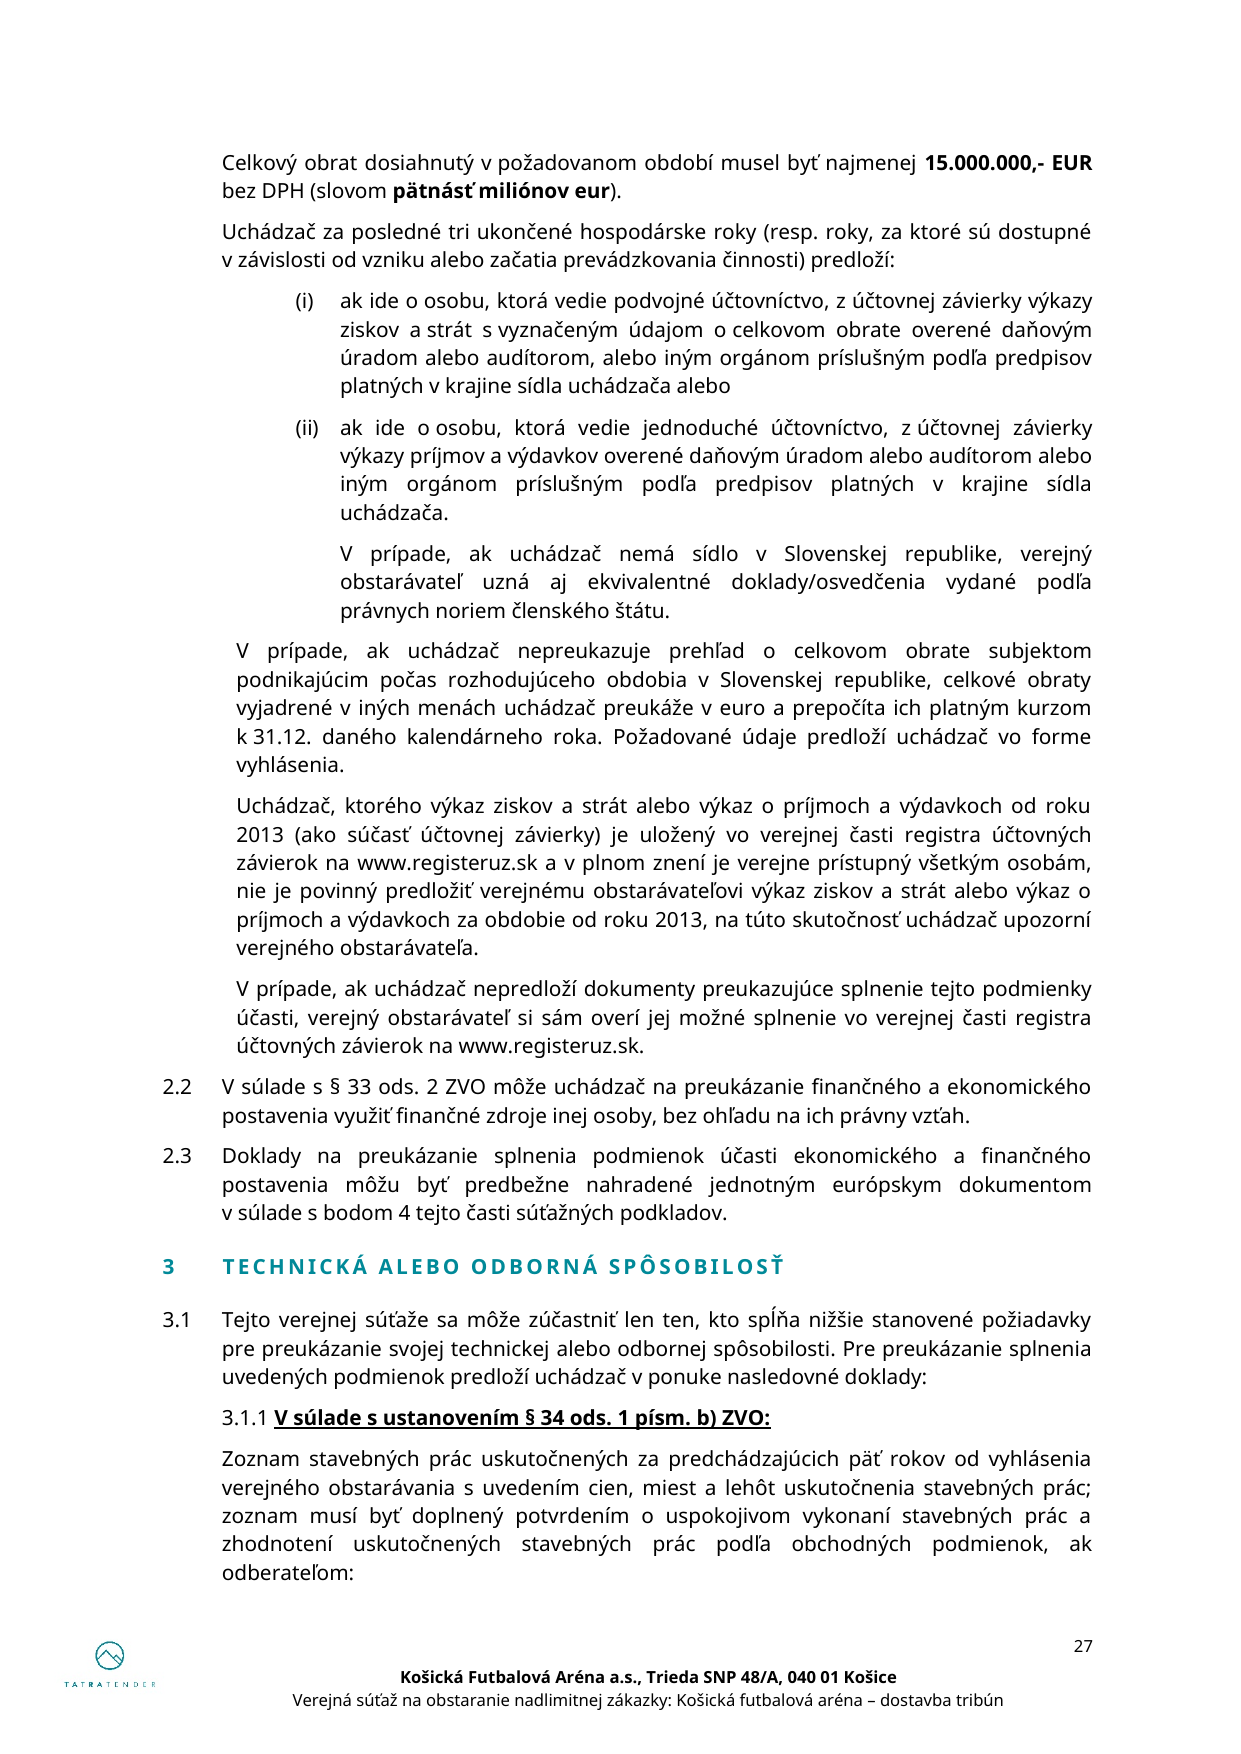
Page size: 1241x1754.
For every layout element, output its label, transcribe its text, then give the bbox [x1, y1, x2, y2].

list Technická alebo odborná spôsobilosť [162, 1252, 1093, 1280]
subtitle ak ide o osobu, ktorá vedie jednoduché účtovníctvo, z účtovnej závierky výkazy príjmov a výdavkov overené daňovým úradom alebo audítorom alebo iným orgánom príslušným podľa predpisov platných v krajine sídla uchádzača. [295, 413, 1093, 526]
list V súlade s § 33 ods. 2 ZVO môže uchádzač na preukázanie finančného a ekonomického postavenia využiť finančné zdroje inej osoby, bez ohľadu na ich právny vzťah. [162, 1072, 1093, 1129]
subtitle Doklady na preukázanie splnenia podmienok účasti ekonomického a finančného postavenia môžu byť predbežne nahradené jednotným európskym dokumentom v súlade s bodom 4 tejto časti súťažných podkladov. [162, 1142, 1093, 1227]
subtitle Celkový obrat dosiahnutý v požadovanom období musel byť najmenej 15.000.000,- EUR bez DPH (slovom pätnásť miliónov eur). [222, 148, 1093, 204]
subtitle V prípade, ak uchádzač nemá sídlo v Slovenskej republike, verejný obstarávateľ uzná aj ekvivalentné doklady/osvedčenia vydané podľa právnych noriem členského štátu. [340, 539, 1093, 624]
subtitle Tejto verejnej súťaže sa môže zúčastniť len ten, kto spĺňa nižšie stanovené požiadavky pre preukázanie svojej technickej alebo odbornej spôsobilosti. Pre preukázanie splnenia uvedených podmienok predloží uchádzač v ponuke nasledovné doklady: [162, 1305, 1093, 1391]
subtitle V prípade, ak uchádzač nepreukazuje prehľad o celkovom obrate subjektom podnikajúcim počas rozhodujúceho obdobia v Slovenskej republike, celkové obraty vyjadrené v iných menách uchádzač preukáže v euro a prepočíta ich platným kurzom k 31.12. daného kalendárneho roka. Požadované údaje predloží uchádzač vo forme vyhlásenia. [236, 637, 1093, 779]
subtitle Zoznam stavebných prác uskutočnených za predchádzajúcich päť rokov od vyhlásenia verejného obstarávania s uvedením cien, miest a lehôt uskutočnenia stavebných prác; zoznam musí byť doplnený potvrdením o uspokojivom vykonaní stavebných prác a zhodnotení uskutočnených stavebných prác podľa obchodných podmienok, ak odberateľom: [222, 1444, 1093, 1586]
subtitle V prípade, ak uchádzač nepredloží dokumenty preukazujúce splnenie tejto podmienky účasti, verejný obstarávateľ si sám overí jej možné splnenie vo verejnej časti registra účtovných závierok na www.registeruz.sk. [236, 974, 1093, 1060]
subtitle ak ide o osobu, ktorá vedie podvojné účtovníctvo, z účtovnej závierky výkazy ziskov a strát s vyznačeným údajom o celkovom obrate overené daňovým úradom alebo audítorom, alebo iným orgánom príslušným podľa predpisov platných v krajine sídla uchádzača alebo [295, 286, 1093, 400]
picture [43, 1617, 176, 1711]
subtitle V súlade s ustanovením § 34 ods. 1 písm. b) ZVO: [222, 1403, 1093, 1432]
subtitle Uchádzač za posledné tri ukončené hospodárske roky (resp. roky, za ktoré sú dostupné v závislosti od vzniku alebo začatia prevádzkovania činnosti) predloží: [222, 217, 1093, 274]
subtitle Uchádzač, ktorého výkaz ziskov a strát alebo výkaz o príjmoch a výdavkoch od roku 2013 (ako súčasť účtovnej závierky) je uložený vo verejnej časti registra účtovných závierok na www.registeruz.sk a v plnom znení je verejne prístupný všetkým osobám, nie je povinný predložiť verejnému obstarávateľovi výkaz ziskov a strát alebo výkaz o príjmoch a výdavkoch za obdobie od roku 2013, na túto skutočnosť uchádzač upozorní verejného obstarávateľa. [236, 791, 1093, 962]
